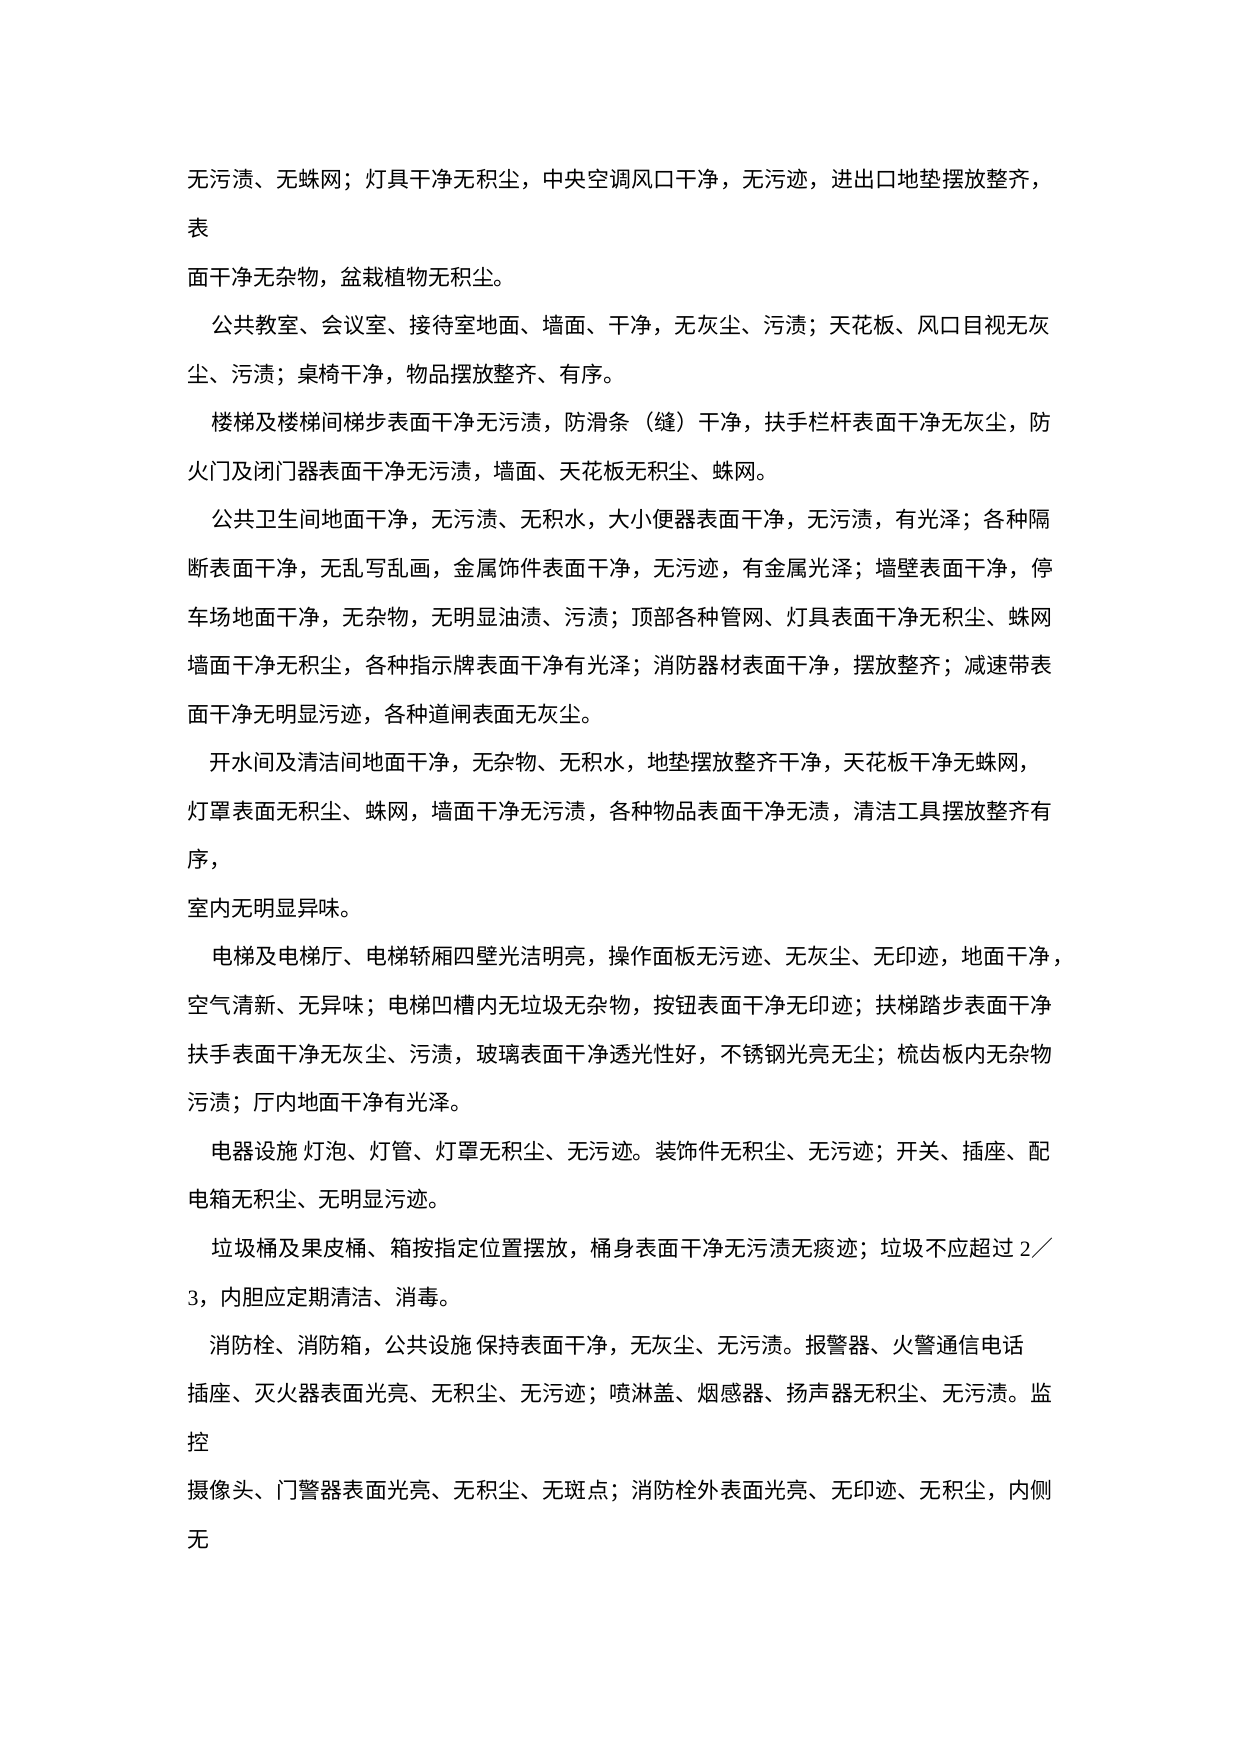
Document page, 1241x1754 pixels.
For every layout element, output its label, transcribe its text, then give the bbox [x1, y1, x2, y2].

text 公共教室、会议室、接待室地面、墙面、干净，无灰尘、污渍；天花板、风口目视无灰尘、污渍；桌椅干净，物品摆放整齐、有序。 [187, 307, 1053, 389]
text 摄像头、门警器表面光亮、无积尘、无斑点；消防栓外表面光亮、无印迹、无积尘，内侧无 [187, 1473, 1053, 1554]
text 插座、灭火器表面光亮、无积尘、无污迹；喷淋盖、烟感器、扬声器无积尘、无污渍。监控 [187, 1376, 1053, 1457]
text 室内无明显异味。 [187, 890, 1053, 923]
text 公共卫生间地面干净，无污渍、无积水，大小便器表面干净，无污渍，有光泽；各种隔断表面干净，无乱写乱画，金属饰件表面干净，无污迹，有金属光泽；墙壁表面干净，停车场地面干净，无杂物，无明显油渍、污渍；顶部各种管网、灯具表面干净无积尘、蛛网；墙面干净无积尘，各种指示牌表面干净有光泽；消防器材表面干净，摆放整齐；减速带表面干净无明显污迹，各种道闸表面无灰尘。 [187, 502, 1053, 729]
text 楼梯及楼梯间梯步表面干净无污渍，防滑条（缝）干净，扶手栏杆表面干净无灰尘，防火门及闭门器表面干净无污渍，墙面、天花板无积尘、蛛网。 [187, 404, 1053, 486]
text 电器设施 灯泡、灯管、灯罩无积尘、无污迹。装饰件无积尘、无污迹；开关、插座、配电箱无积尘、无明显污迹。 [187, 1133, 1053, 1214]
text 面干净无杂物，盆栽植物无积尘。 [187, 259, 1053, 292]
text 电梯及电梯厅、电梯轿厢四壁光洁明亮，操作面板无污迹、无灰尘、无印迹，地面干净，空气清新、无异味；电梯凹槽内无垃圾无杂物，按钮表面干净无印迹；扶梯踏步表面干净，扶手表面干净无灰尘、污渍，玻璃表面干净透光性好，不锈钢光亮无尘；梳齿板内无杂物污渍；厅内地面干净有光泽。 [187, 939, 1053, 1117]
text 无污渍、无蛛网；灯具干净无积尘，中央空调风口干净，无污迹，进出口地垫摆放整齐，表 [187, 162, 1053, 243]
text 开水间及清洁间地面干净，无杂物、无积水，地垫摆放整齐干净，天花板干净无蛛网， [187, 745, 1053, 777]
text 消防栓、消防箱，公共设施 保持表面干净，无灰尘、无污渍。报警器、火警通信电话 [187, 1327, 1053, 1360]
text 垃圾桶及果皮桶、箱按指定位置摆放，桶身表面干净无污渍无痰迹；垃圾不应超过2／3，内胆应定期清洁、消毒。 [187, 1230, 1053, 1312]
text 灯罩表面无积尘、蛛网，墙面干净无污渍，各种物品表面干净无渍，清洁工具摆放整齐有序， [187, 793, 1053, 874]
